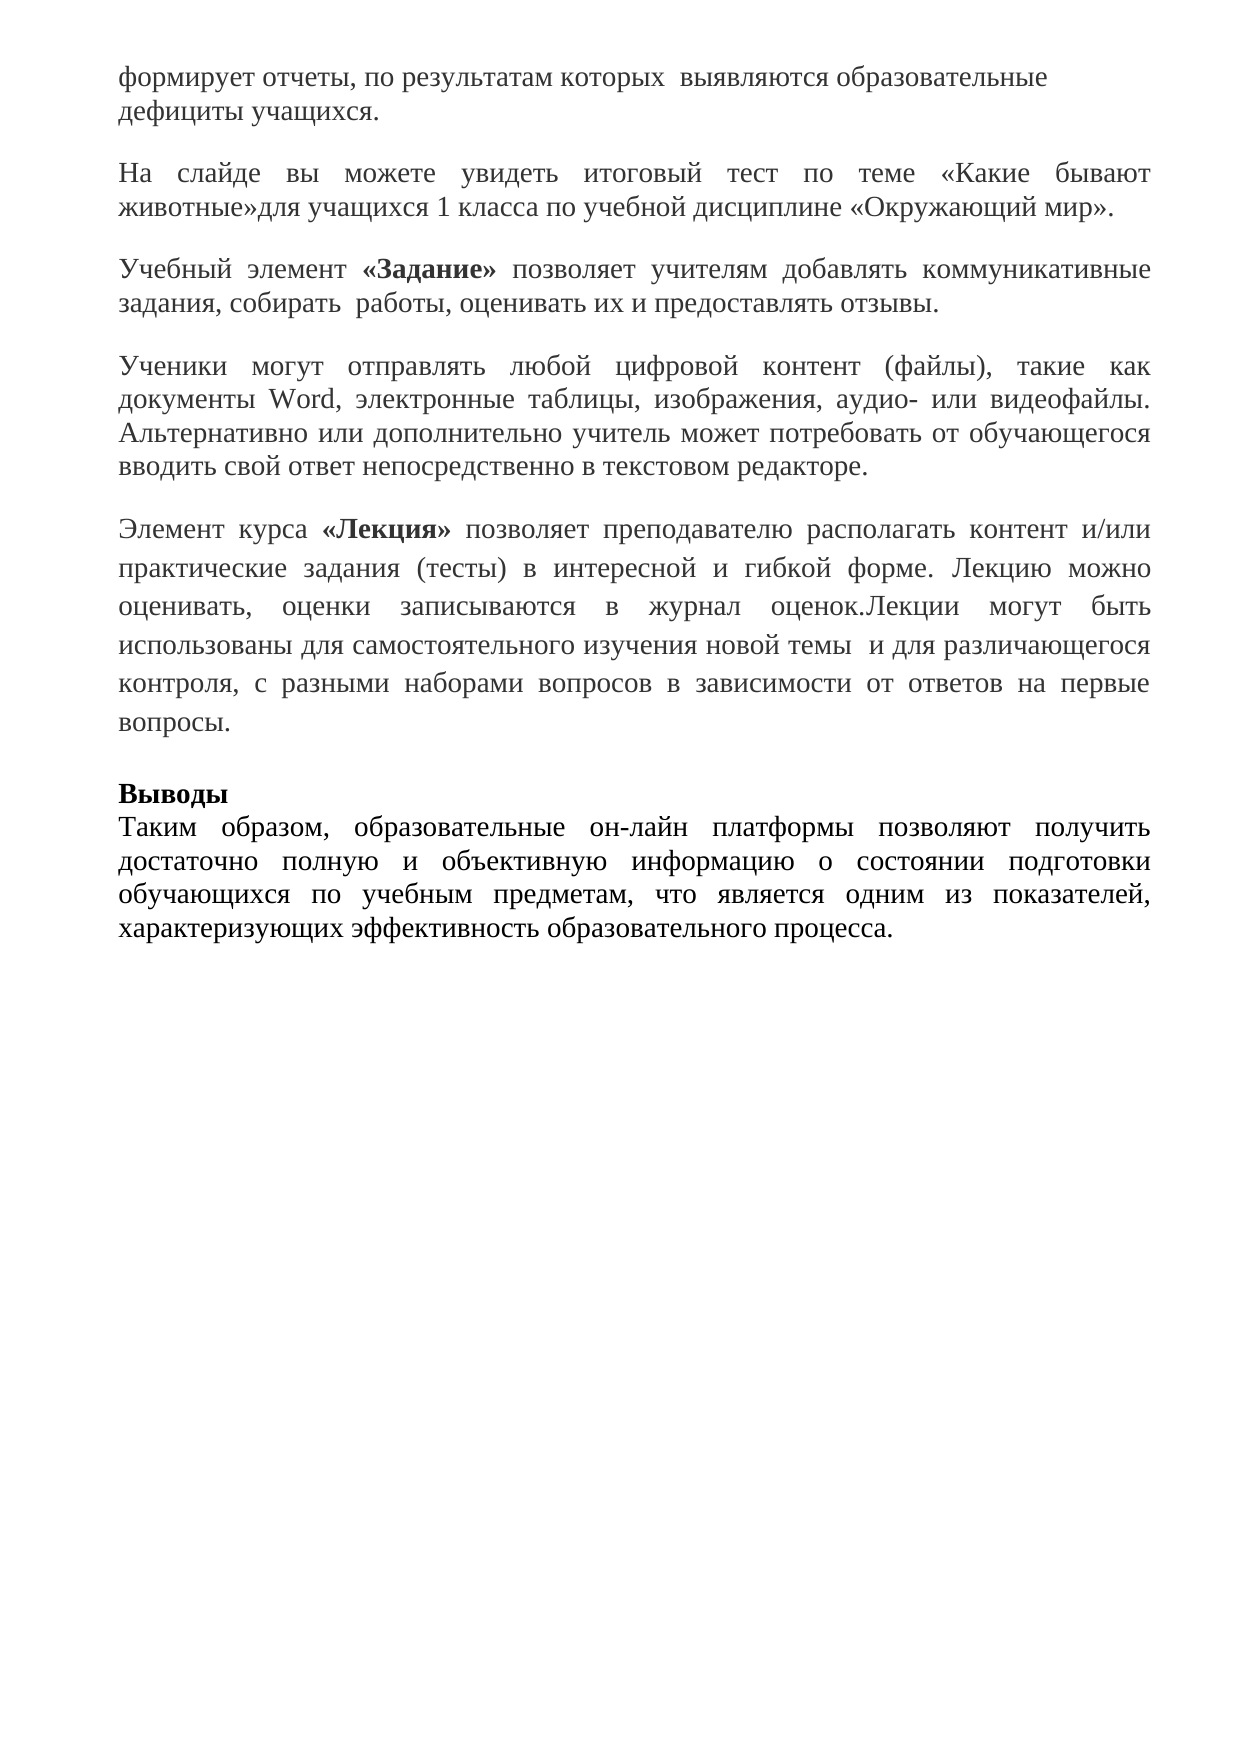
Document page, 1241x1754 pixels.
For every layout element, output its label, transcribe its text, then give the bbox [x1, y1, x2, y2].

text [118, 59, 1152, 126]
text На слайде вы можете увидеть итоговый тест по теме «Какие бывают животные»для учащихся 1 класса по учебной дисциплине «Окружающий мир». [118, 155, 1152, 222]
text Элемент курса «Лекция» позволяет преподавателю располагать контент и/или практические задания (тесты) в интересной и гибкой форме. Лекцию можно оценивать, оценки записываются в журнал оценок.Лекции могут быть использованы для самостоятельного изучения новой темы и для различающегося контроля, с разными наборами вопросов в зависимости от ответов на первые вопросы. [118, 511, 1152, 737]
text Учебный элемент «Задание» позволяет учителям добавлять коммуникативные задания, собирать работы, оценивать их и предоставлять отзывы. [118, 252, 1152, 319]
text Таким образом, образовательные он-лайн платформы позволяют получить достаточно полную и объективную информацию о состоянии подготовки обучающихся по учебным предметам, что является одним из показателей, характеризующих эффективность образовательного процесса. [118, 809, 1152, 944]
text Ученики могут отправлять любой цифровой контент (файлы), такие как документы Word, электронные таблицы, изображения, аудио- или видеофайлы. Альтернативно или дополнительно учитель может потребовать от обучающегося вводить свой ответ непосредственно в текстовом редакторе. [118, 348, 1152, 482]
text Выводы [118, 776, 1152, 809]
